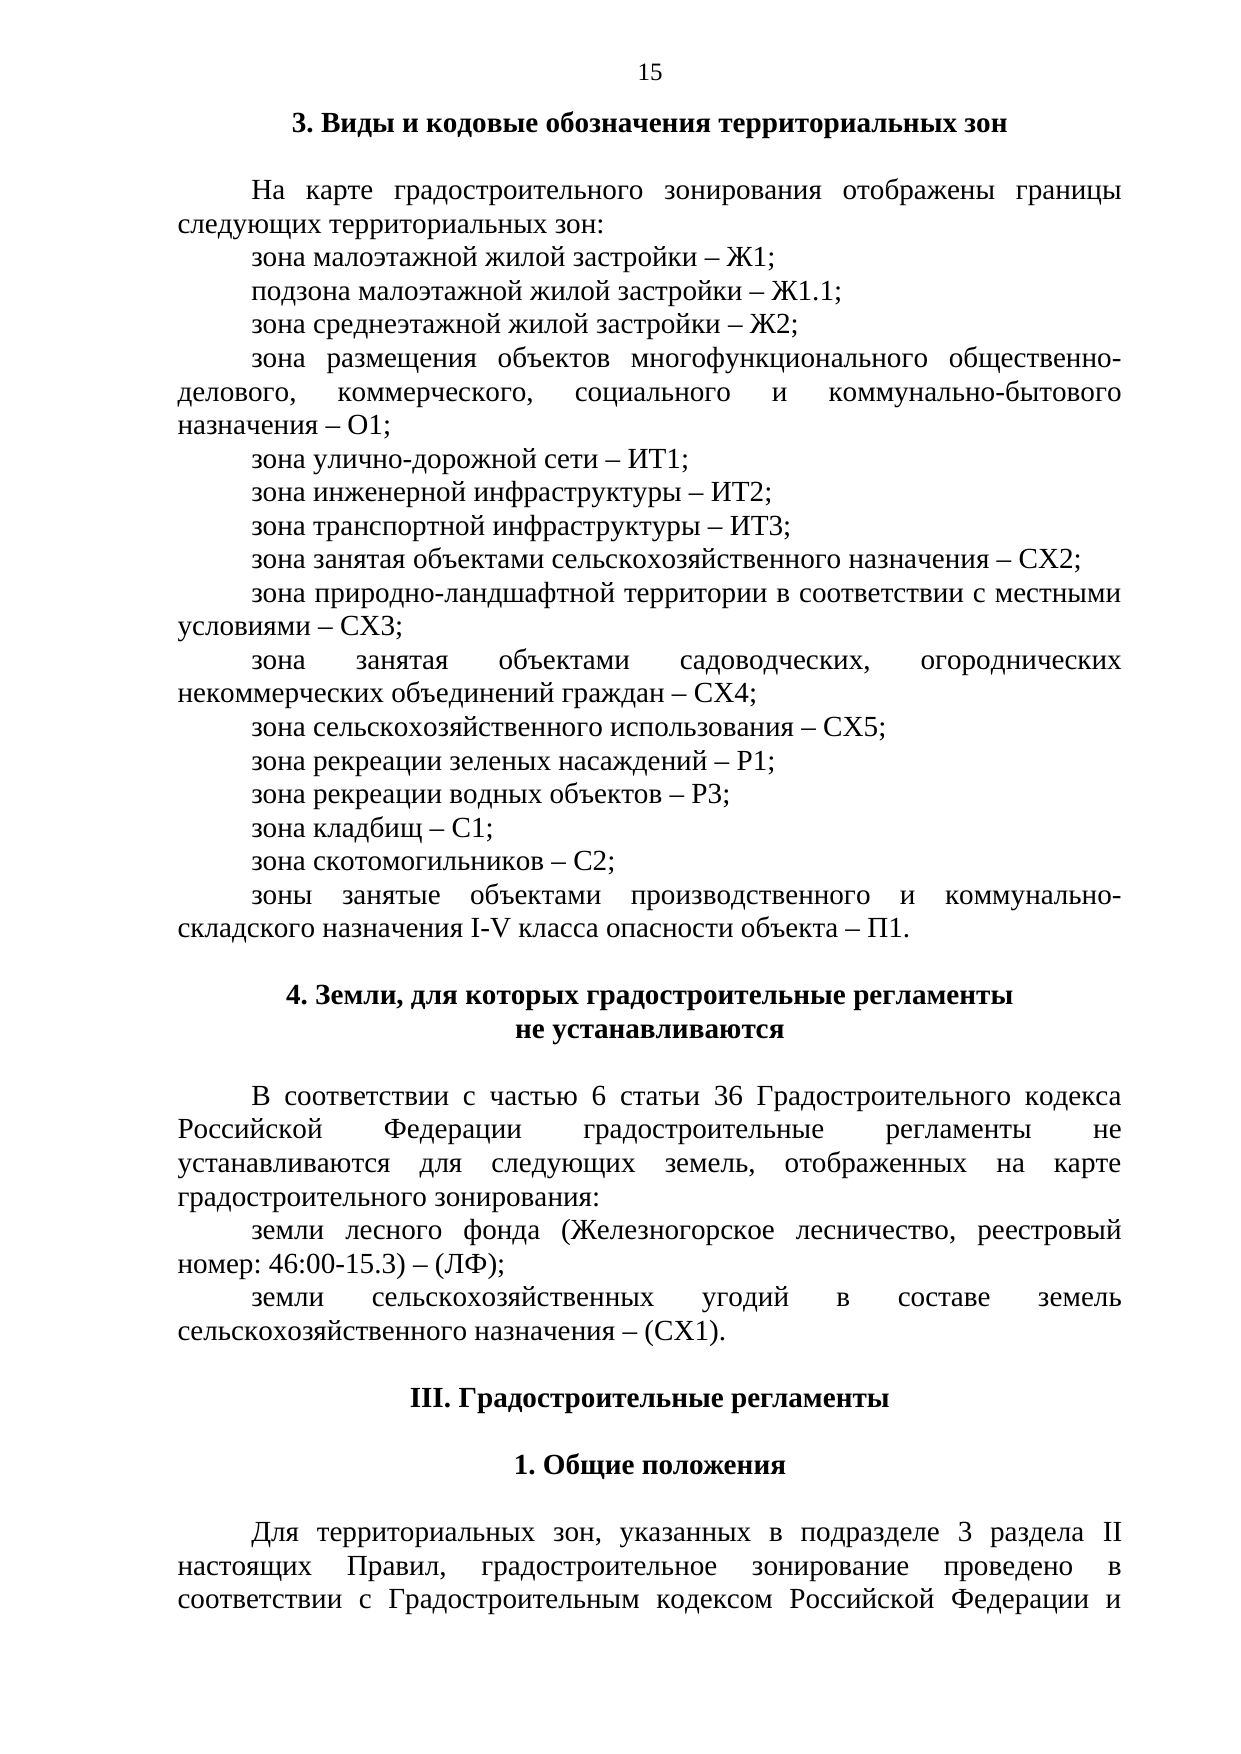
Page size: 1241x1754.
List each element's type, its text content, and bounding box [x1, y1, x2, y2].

text зона занятая объектами садоводческих, огороднических некоммерческих объединений граждан – СХ4; [177, 642, 1122, 709]
text не устанавливаются [177, 1011, 1122, 1044]
text зона занятая объектами сельскохозяйственного назначения – СХ2; [177, 541, 1122, 575]
text зона размещения объектов многофункционального общественно-делового, коммерческого, социального и коммунально-бытового назначения – О1; [177, 340, 1122, 441]
text На карте градостроительного зонирования отображены границы следующих территориальных зон: [177, 172, 1122, 239]
text зона природно-ландшафтной территории в соответствии с местными условиями – СХ3; [177, 575, 1122, 642]
text земли сельскохозяйственных угодий в составе земель сельскохозяйственного назначения – (СХ1). [177, 1279, 1122, 1346]
text 4. Земли, для которых градостроительные регламенты [177, 977, 1122, 1011]
text зоны занятые объектами производственного и коммунально-складского назначения I-V класса опасности объекта – П1. [177, 877, 1122, 944]
text зона рекреации водных объектов – Р3; [177, 776, 1122, 810]
text зона малоэтажной жилой застройки – Ж1; [177, 239, 1122, 273]
text подзона малоэтажной жилой застройки – Ж1.1; [177, 273, 1122, 307]
text зона кладбищ – С1; [177, 810, 1122, 843]
text 3. Виды и кодовые обозначения территориальных зон [177, 105, 1122, 139]
text зона рекреации зеленых насаждений – Р1; [177, 743, 1122, 776]
text зона среднеэтажной жилой застройки – Ж2; [177, 307, 1122, 340]
text зона инженерной инфраструктуры – ИТ2; [177, 474, 1122, 508]
text зона транспортной инфраструктуры – ИТ3; [177, 508, 1122, 541]
text III. Градостроительные регламенты [177, 1380, 1122, 1413]
text В соответствии с частью 6 статьи 36 Градостроительного кодекса Российской Федерации градостроительные регламенты не устанавливаются для следующих земель, отображенных на карте градостроительного зонирования: [177, 1078, 1122, 1212]
text зона скотомогильников – С2; [177, 843, 1122, 877]
text зона сельскохозяйственного использования – СХ5; [177, 709, 1122, 743]
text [177, 1514, 1122, 1615]
text земли лесного фонда (Железногорское лесничество, реестровый номер: 46:00-15.3) – (ЛФ); [177, 1212, 1122, 1279]
text зона улично-дорожной сети – ИТ1; [177, 441, 1122, 474]
text 1. Общие положения [177, 1447, 1122, 1481]
